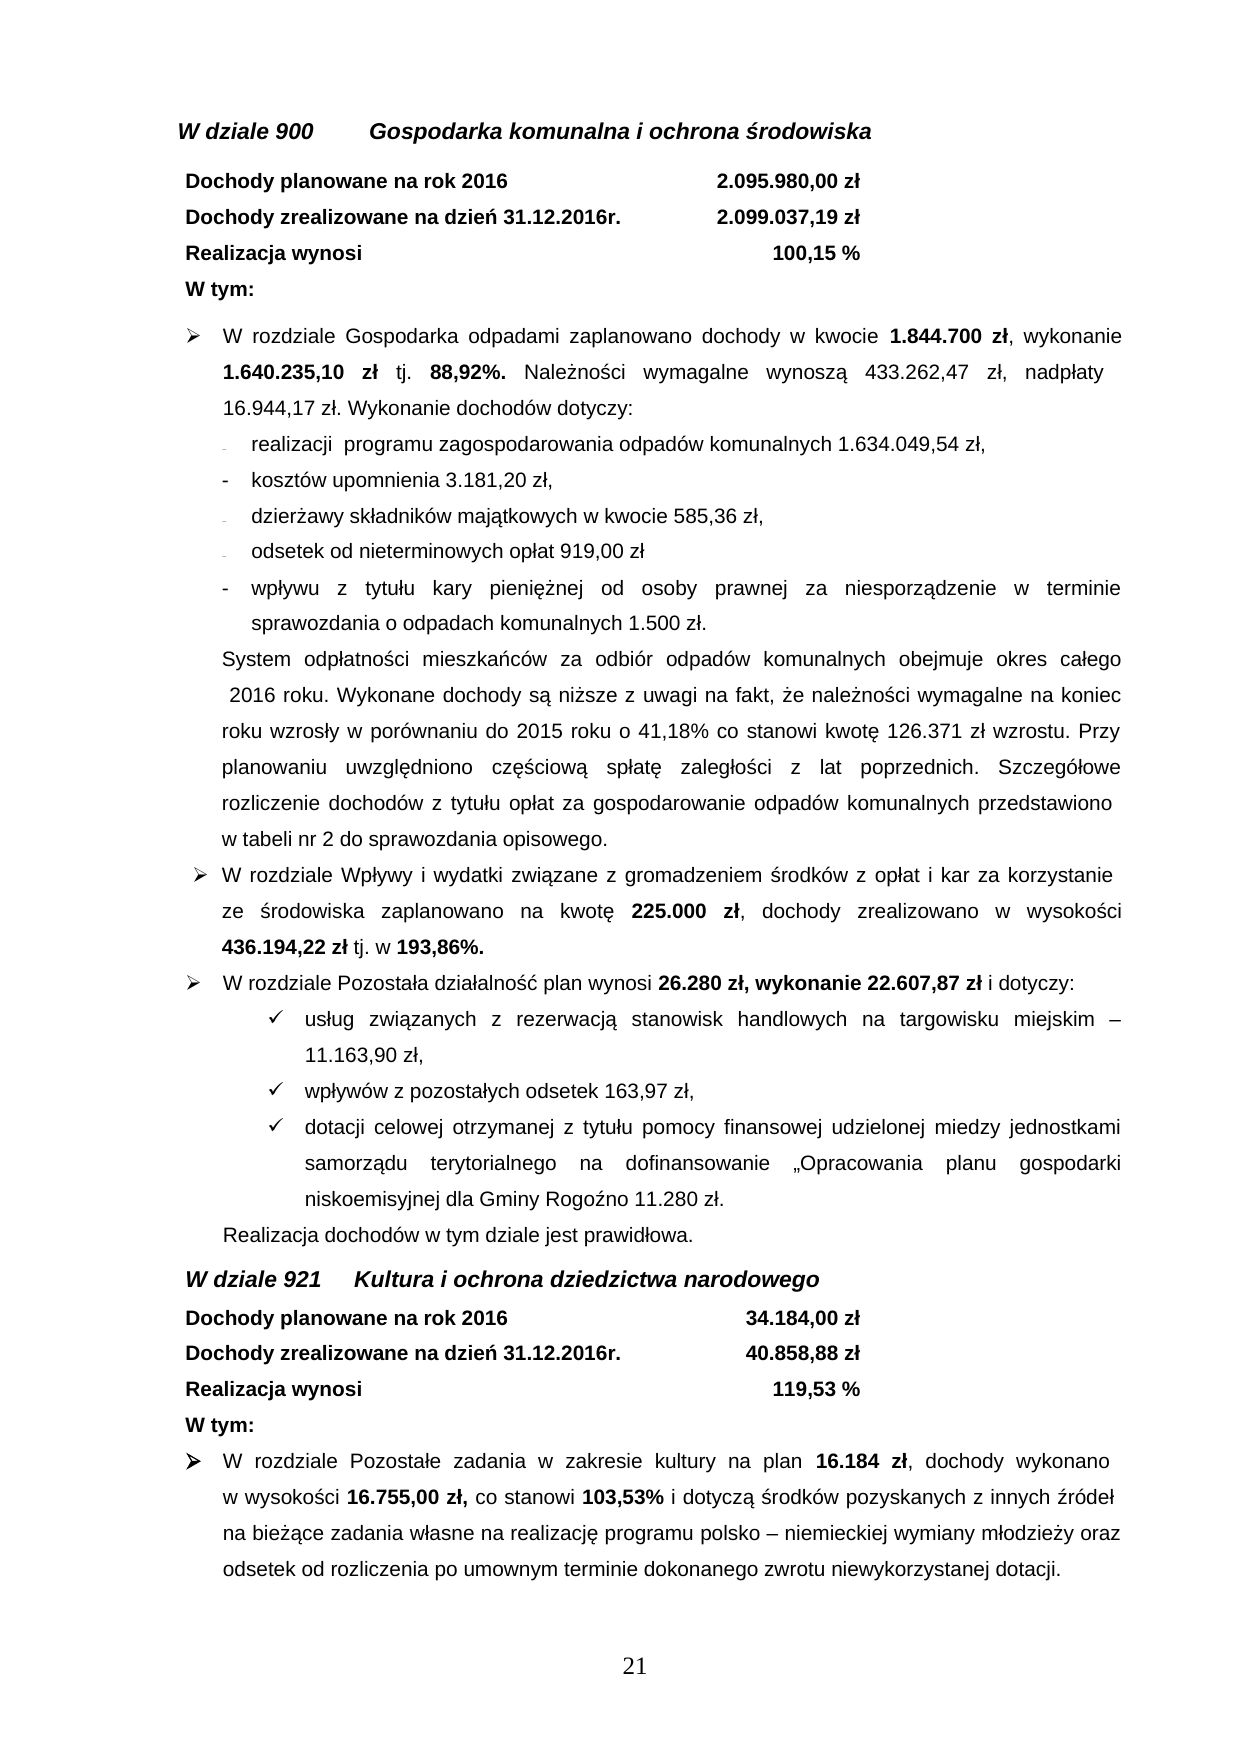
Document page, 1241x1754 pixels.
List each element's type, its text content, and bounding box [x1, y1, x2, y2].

list odsetek od nieterminowych opłat 919,00 zł [222, 539, 1122, 563]
list wpływów z pozostałych odsetek 163,97 zł, [267, 1079, 1122, 1103]
text W dziale 900 Gospodarka komunalna i ochrona środowiska [162, 118, 1122, 144]
text Dochody zrealizowane na dzień 31.12.2016r. 40.858,88 zł [185, 1341, 1122, 1365]
text Realizacja wynosi 119,53 % [185, 1377, 1122, 1401]
text Dochody zrealizowane na dzień 31.12.2016r. 2.099.037,19 zł [185, 205, 1122, 229]
text W tym: [185, 277, 1122, 301]
text - kosztów upomnienia 3.181,20 zł, [222, 467, 1122, 491]
list usług związanych z rezerwacją stanowisk handlowych na targowisku miejskim – 11.163,90 zł, [267, 1007, 1122, 1067]
text Dochody planowane na rok 2016 34.184,00 zł [185, 1305, 1122, 1329]
text W dziale 921 Kultura i ochrona dziedzictwa narodowego [185, 1266, 1122, 1292]
text W tym: [185, 1413, 1122, 1437]
list W rozdziale Gospodarka odpadami zaplanowano dochody w kwocie 1.844.700 zł, wykonanie 1.640.235,10 zł tj. 88,92%. Należności wymagalne wynoszą 433.262,47 zł, nadpłaty 16.944,17 zł. Wykonanie dochodów dotyczy: [185, 324, 1122, 419]
text Realizacja dochodów w tym dziale jest prawidłowa. [223, 1223, 1122, 1247]
text System odpłatności mieszkańców za odbiór odpadów komunalnych obejmuje okres całego 2016 roku. Wykonane dochody są niższe z uwagi na fakt, że należności wymagalne na koniec roku wzrosły w porównaniu do 2015 roku o 41,18% co stanowi kwotę 126.371 zł wzrostu. Przy planowaniu uwzględniono częściową spłatę zaległości z lat poprzednich. Szczegółowe rozliczenie dochodów z tytułu opłat za gospodarowanie odpadów komunalnych przedstawiono w tabeli nr 2 do sprawozdania opisowego. [222, 647, 1122, 851]
list W rozdziale Pozostałe zadania w zakresie kultury na plan 16.184 zł, dochody wykonano w wysokości 16.755,00 zł, co stanowi 103,53% i dotyczą środków pozyskanych z innych źródeł na bieżące zadania własne na realizację programu polsko – niemieckiej wymiany młodzieży oraz odsetek od rozliczenia po umownym terminie dokonanego zwrotu niewykorzystanej dotacji. [185, 1449, 1122, 1581]
text - wpływu z tytułu kary pieniężnej od osoby prawnej za niesporządzenie w terminie sprawozdania o odpadach komunalnych 1.500 zł. [222, 575, 1122, 635]
list W rozdziale Wpływy i wydatki związane z gromadzeniem środków z opłat i kar za korzystanie ze środowiska zaplanowano na kwotę 225.000 zł, dochody zrealizowano w wysokości 436.194,22 zł tj. w 193,86%. [192, 863, 1122, 959]
list W rozdziale Pozostała działalność plan wynosi 26.280 zł, wykonanie 22.607,87 zł i dotyczy: [185, 971, 1122, 995]
list dzierżawy składników majątkowych w kwocie 585,36 zł, [222, 503, 1122, 527]
text Dochody planowane na rok 2016 2.095.980,00 zł [185, 169, 1122, 193]
list realizacji programu zagospodarowania odpadów komunalnych 1.634.049,54 zł, [222, 432, 1122, 456]
list dotacji celowej otrzymanej z tytułu pomocy finansowej udzielonej miedzy jednostkami samorządu terytorialnego na dofinansowanie „Opracowania planu gospodarki niskoemisyjnej dla Gminy Rogoźno 11.280 zł. [267, 1115, 1122, 1211]
text Realizacja wynosi 100,15 % [185, 241, 1122, 265]
